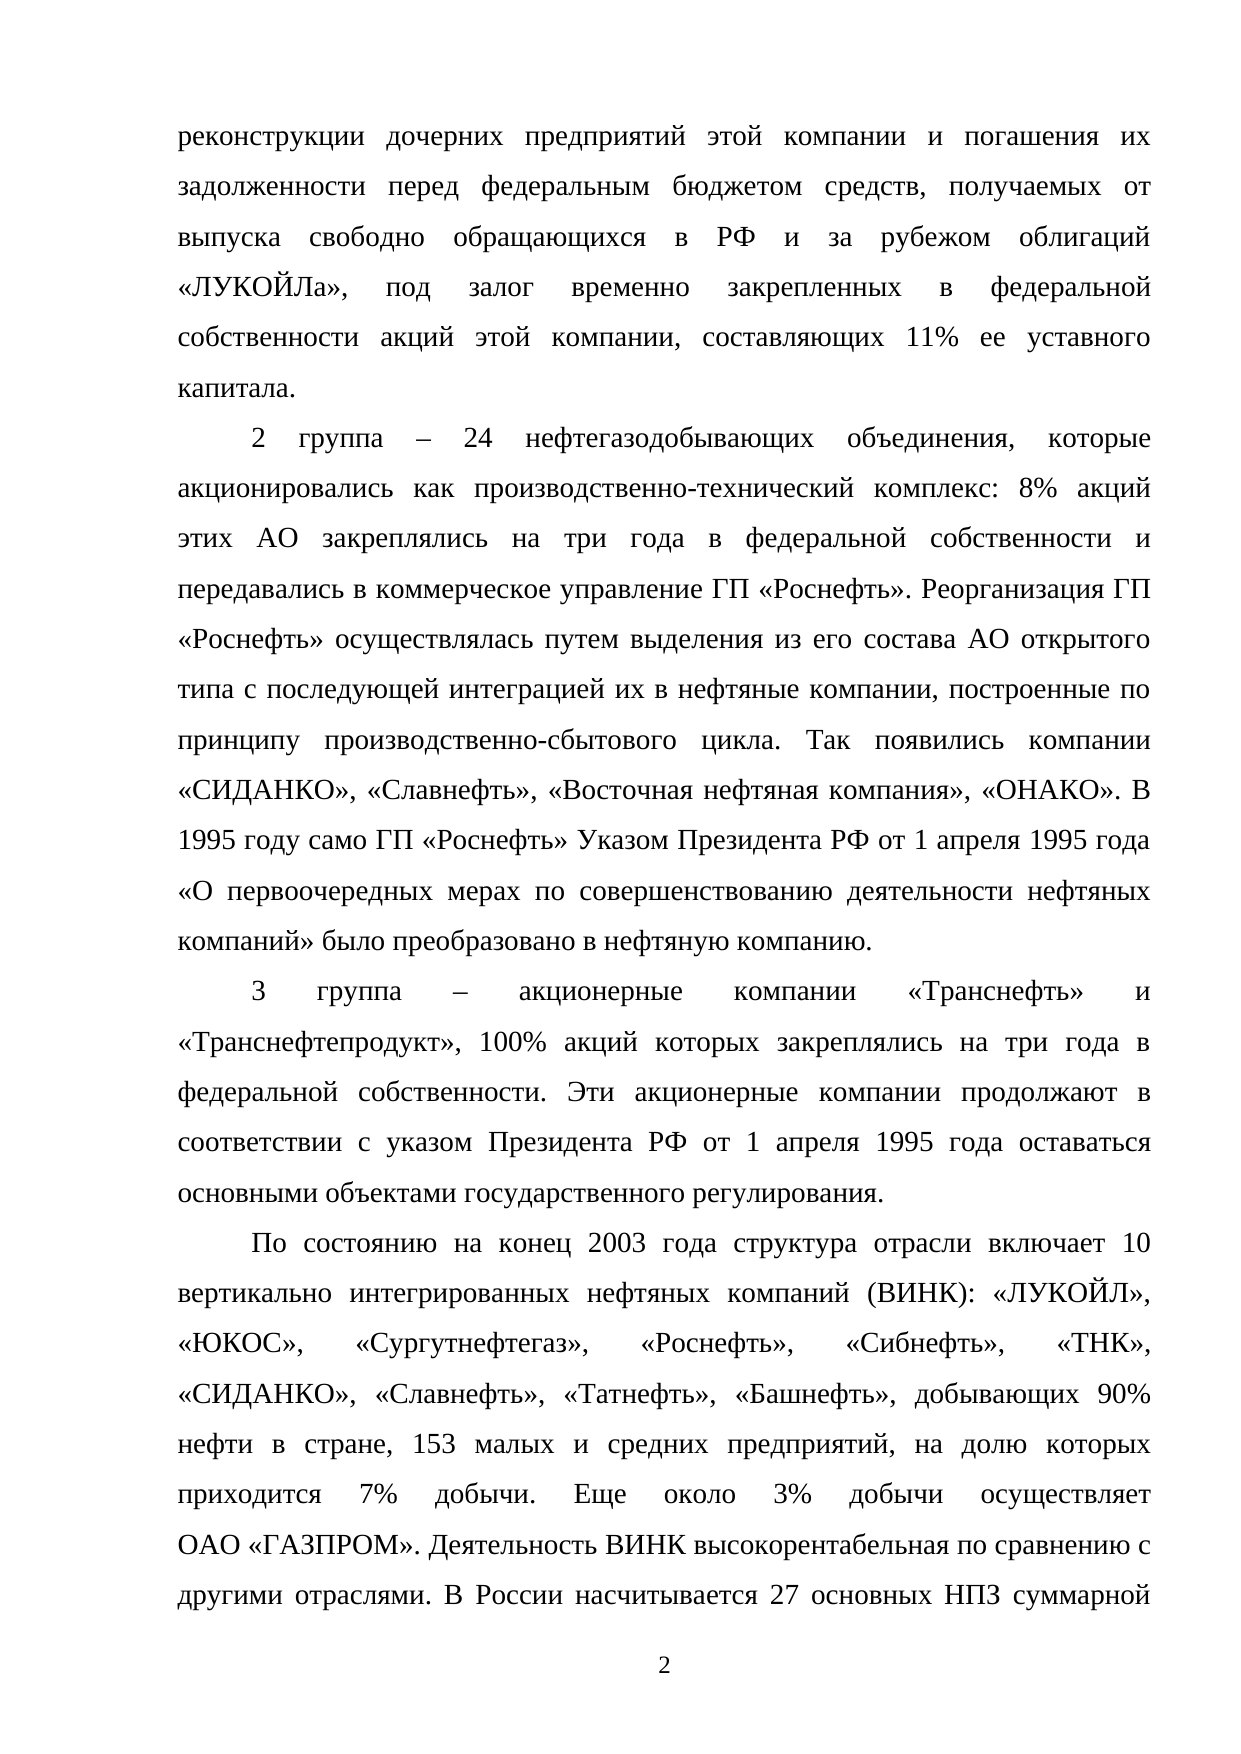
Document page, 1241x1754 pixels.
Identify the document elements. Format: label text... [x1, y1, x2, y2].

text 3 группа – акционерные компании «Транснефть» и «Транснефтепродукт», 100% акций которых закреплялись на три года в федеральной собственности. Эти акционерные компании продолжают в соответствии с указом Президента РФ от 1 апреля 1995 года оставаться основными объектами государственного регулирования. [177, 973, 1152, 1208]
text 2 группа – 24 нефтегазодобывающих объединения, которые акционировались как производственно-технический комплекс: 8% акций этих АО закреплялись на три года в федеральной собственности и передавались в коммерческое управление ГП «Роснефть». Реорганизация ГП «Роснефть» осуществлялась путем выделения из его состава АО открытого типа с последующей интеграцией их в нефтяные компании, построенные по принципу производственно-сбытового цикла. Так появились компании «СИДАНКО», «Славнефть», «Восточная нефтяная компания», «ОНАКО». В 1995 году само ГП «Роснефть» Указом Президента РФ от 1 апреля 1995 года «О первоочередных мерах по совершенствованию деятельности нефтяных компаний» было преобразовано в нефтяную компанию. [177, 420, 1152, 957]
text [177, 1225, 1152, 1611]
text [177, 118, 1152, 403]
